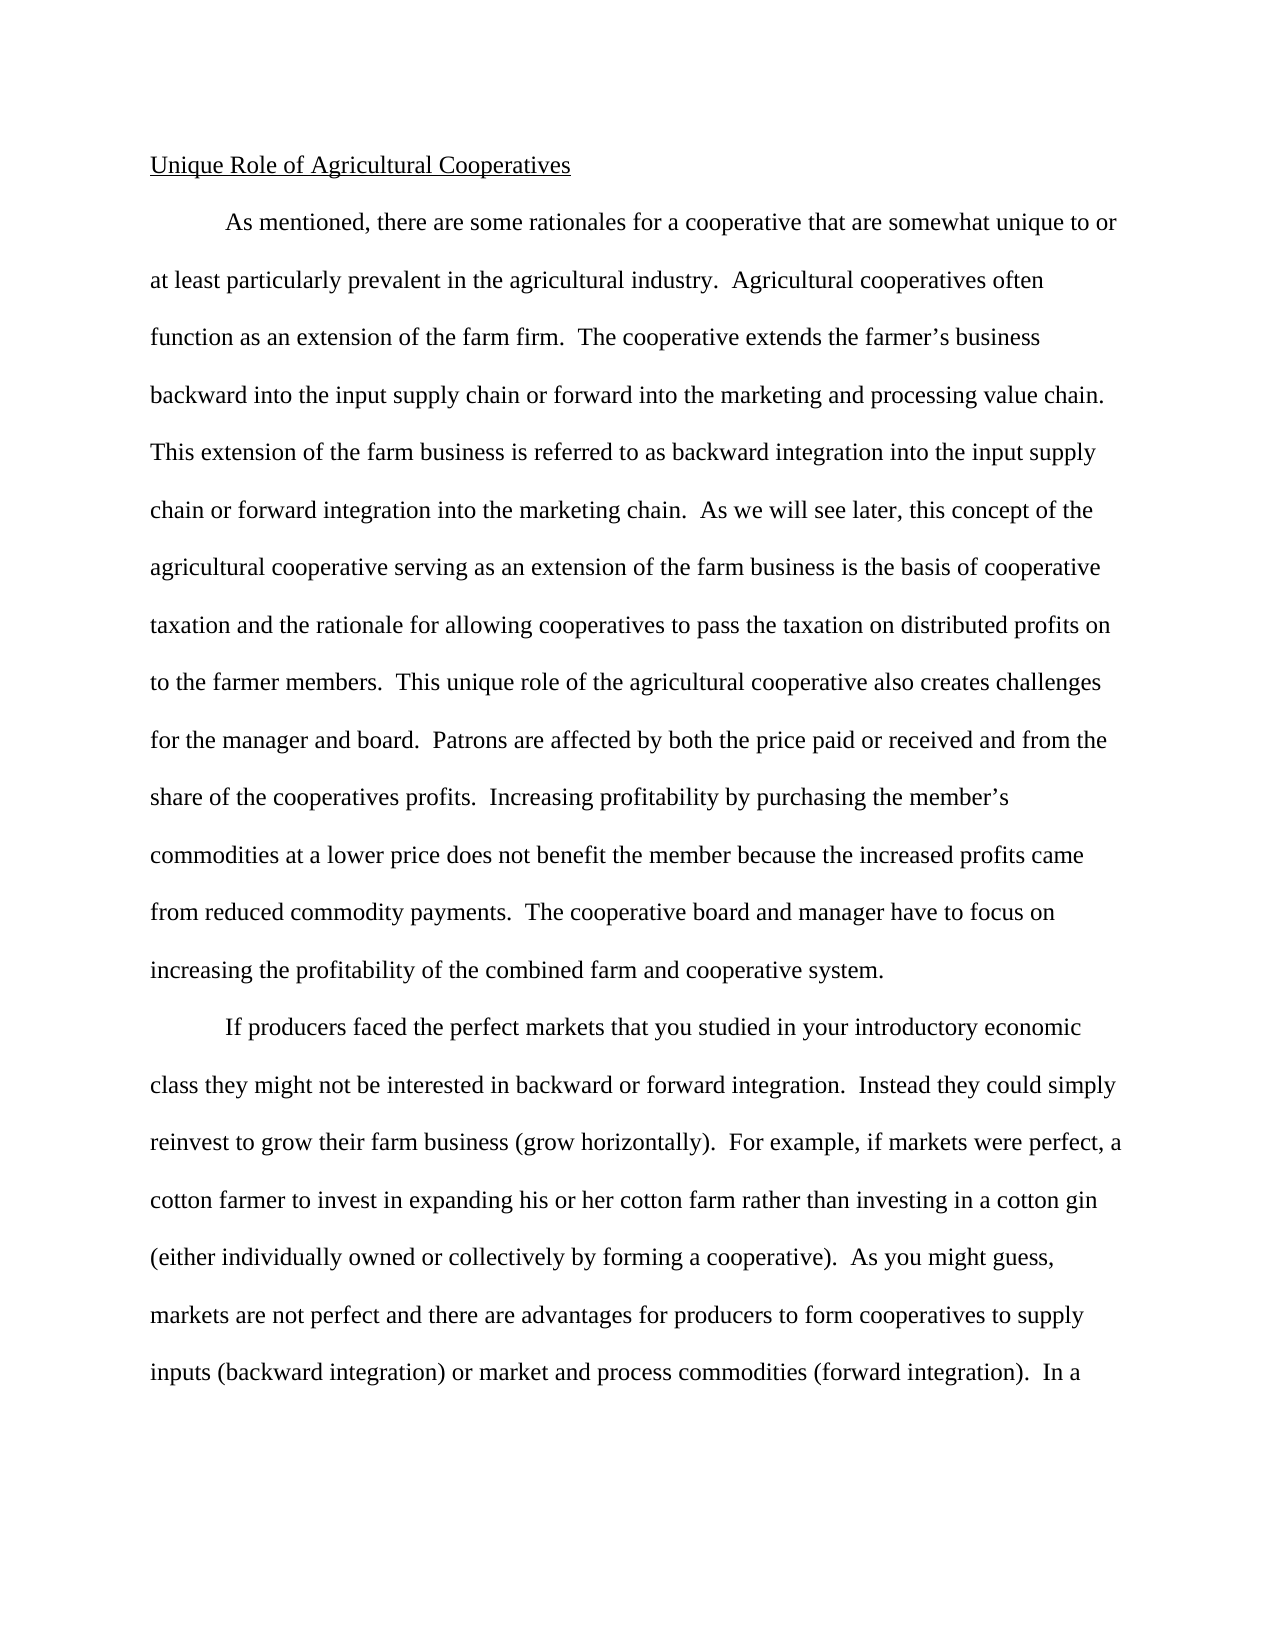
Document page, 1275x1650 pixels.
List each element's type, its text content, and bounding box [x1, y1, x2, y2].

text Unique Role of Agricultural Cooperatives [150, 150, 1125, 179]
text As mentioned, there are some rationales for a cooperative that are somewhat unique to or at least particularly prevalent in the agricultural industry. Agricultural cooperatives often function as an extension of the farm firm. The cooperative extends the farmer’s business backward into the input supply chain or forward into the marketing and processing value chain. This extension of the farm business is referred to as backward integration into the input supply chain or forward integration into the marketing chain. As we will see later, this concept of the agricultural cooperative serving as an extension of the farm business is the basis of cooperative taxation and the rationale for allowing cooperatives to pass the taxation on distributed profits on to the farmer members. This unique role of the agricultural cooperative also creates challenges for the manager and board. Patrons are affected by both the price paid or received and from the share of the cooperatives profits. Increasing profitability by purchasing the member’s commodities at a lower price does not benefit the member because the increased profits came from reduced commodity payments. The cooperative board and manager have to focus on increasing the profitability of the combined farm and cooperative system. [150, 207, 1125, 984]
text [150, 1012, 1125, 1386]
